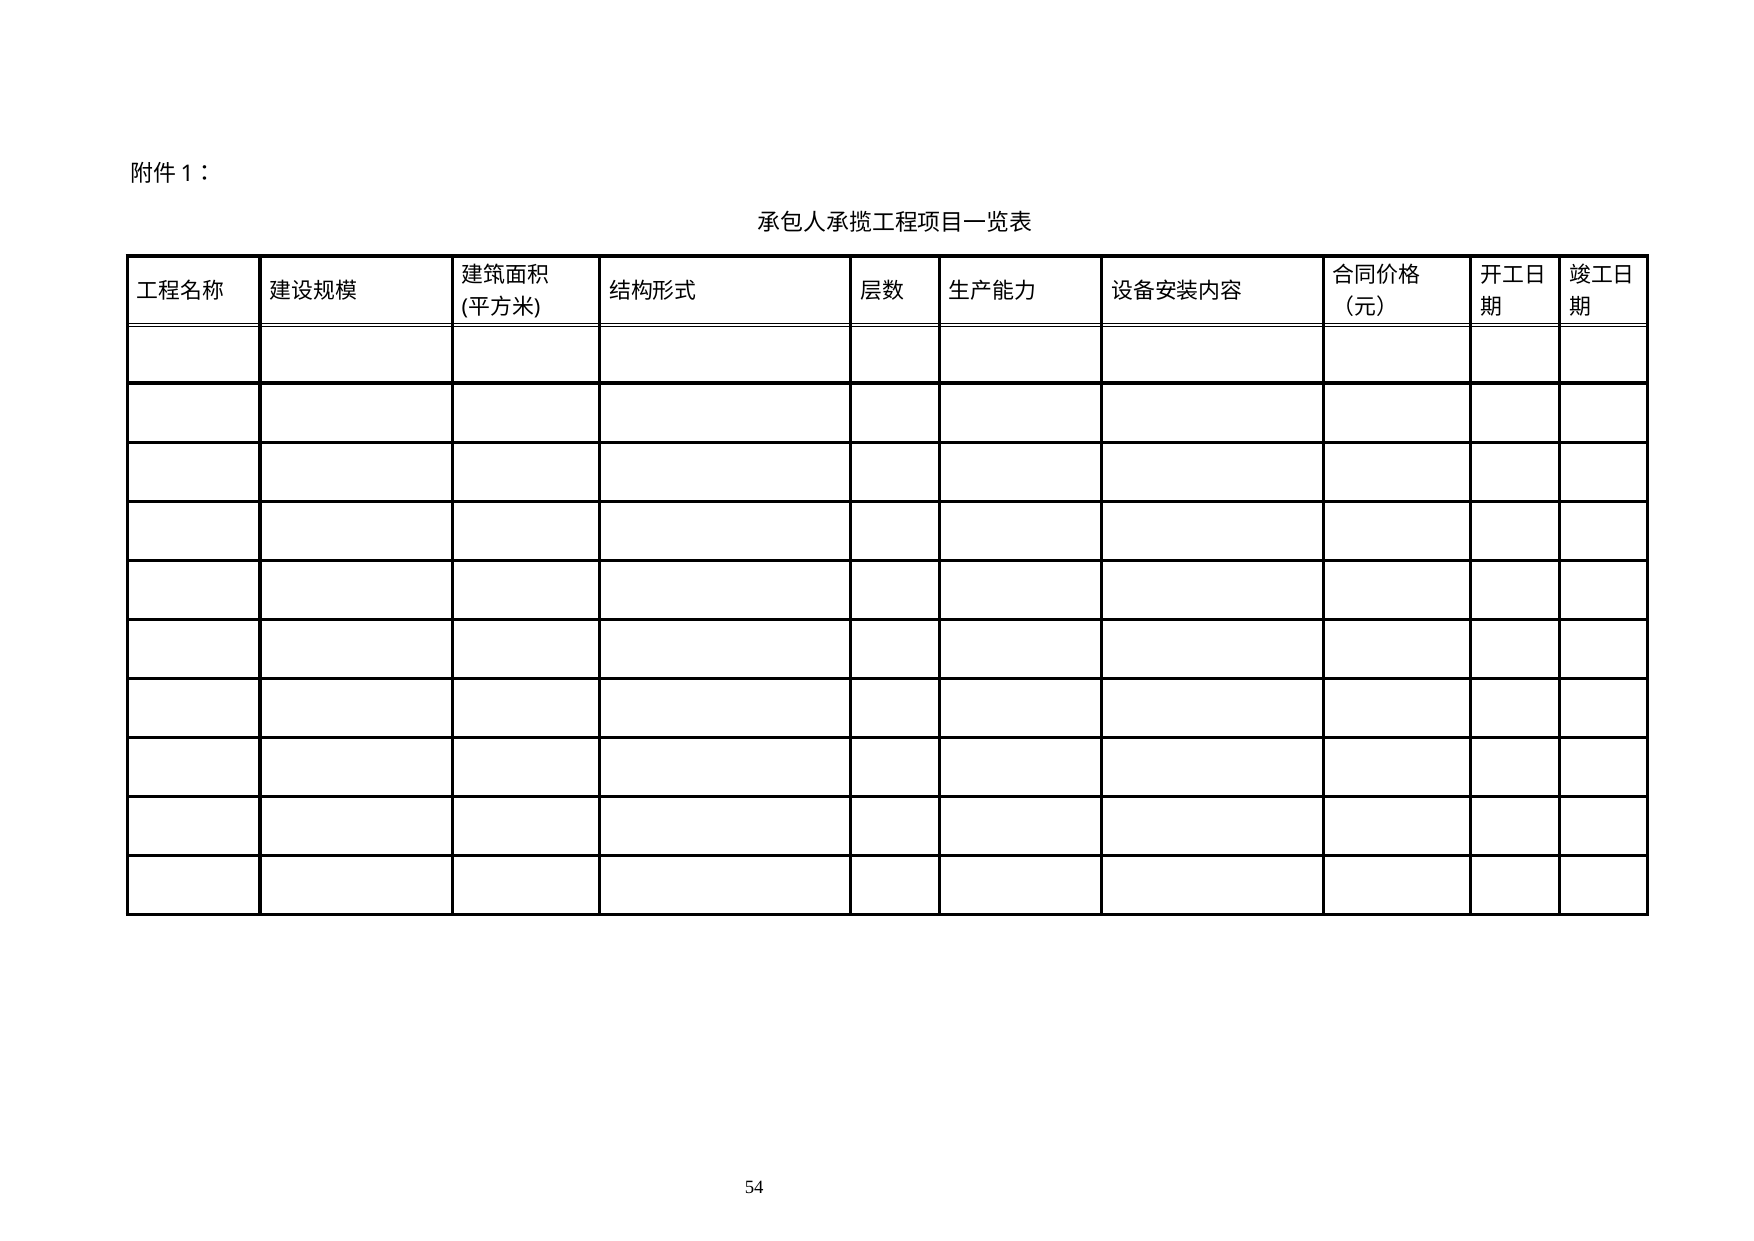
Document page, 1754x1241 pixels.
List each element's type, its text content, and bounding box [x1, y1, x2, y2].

table_cell [1561, 444, 1646, 499]
table_cell [129, 385, 258, 441]
table_cell [1325, 680, 1469, 736]
table_cell [1472, 798, 1558, 854]
table_cell [262, 562, 451, 618]
table_cell [852, 444, 938, 499]
table_cell [129, 680, 258, 736]
table_cell [1325, 857, 1469, 913]
table_cell [852, 621, 938, 677]
table_cell [1325, 798, 1469, 854]
table_cell [262, 327, 451, 381]
table_cell [1325, 621, 1469, 677]
table_cell [454, 621, 598, 677]
table_cell [1472, 562, 1558, 618]
table_cell [852, 798, 938, 854]
table_cell [601, 621, 849, 677]
table_cell [852, 385, 938, 441]
table_cell [601, 444, 849, 499]
table_cell [129, 857, 258, 913]
text 承包人承揽工程项目一览表 [130, 206, 1659, 238]
table_cell [601, 327, 849, 381]
table_cell [1325, 739, 1469, 795]
table_cell [454, 385, 598, 441]
table_cell [1103, 562, 1322, 618]
table_cell [262, 503, 451, 559]
table_cell [454, 739, 598, 795]
table_cell [262, 798, 451, 854]
table_cell [129, 327, 258, 381]
table_cell [262, 621, 451, 677]
table_cell [129, 739, 258, 795]
table_cell [601, 503, 849, 559]
table_cell [454, 444, 598, 499]
table_cell [852, 327, 938, 381]
table_cell [1472, 385, 1558, 441]
table_cell [129, 798, 258, 854]
table_cell [1103, 680, 1322, 736]
table_cell [1561, 798, 1646, 854]
table_header 设备安装内容 [1103, 258, 1322, 322]
table_cell [454, 327, 598, 381]
table_cell [454, 562, 598, 618]
table_cell [941, 798, 1100, 854]
table_cell [601, 739, 849, 795]
table_cell [941, 327, 1100, 381]
table_cell [1561, 327, 1646, 381]
table_cell [454, 857, 598, 913]
table_cell [262, 385, 451, 441]
table_cell [1103, 857, 1322, 913]
table_cell [1561, 739, 1646, 795]
table_cell [1472, 444, 1558, 499]
table_cell [1472, 739, 1558, 795]
table_cell [1561, 857, 1646, 913]
table_cell [1103, 385, 1322, 441]
table_cell [129, 444, 258, 499]
table_cell [1325, 503, 1469, 559]
table_cell [852, 680, 938, 736]
table_cell [1561, 621, 1646, 677]
table_cell [1472, 857, 1558, 913]
table_cell [129, 562, 258, 618]
table_header 建设规模 [262, 258, 451, 322]
table_cell [1325, 385, 1469, 441]
table_cell [941, 680, 1100, 736]
table_header 合同价格（元） [1325, 258, 1469, 322]
table_cell [601, 562, 849, 618]
table_cell [1103, 444, 1322, 499]
table_cell [941, 739, 1100, 795]
table_cell [262, 857, 451, 913]
table_cell [1472, 503, 1558, 559]
table_cell [941, 385, 1100, 441]
table_cell [601, 857, 849, 913]
table_cell [852, 857, 938, 913]
table_cell [1325, 562, 1469, 618]
table_cell [1103, 798, 1322, 854]
table_cell [852, 503, 938, 559]
table_cell [454, 798, 598, 854]
table_cell [129, 621, 258, 677]
table_header 生产能力 [941, 258, 1100, 322]
table_cell [941, 857, 1100, 913]
table_cell [1103, 621, 1322, 677]
table_cell [454, 680, 598, 736]
table_cell [1472, 621, 1558, 677]
table_cell [1561, 385, 1646, 441]
table_cell [852, 739, 938, 795]
table_cell [454, 503, 598, 559]
table_cell [601, 385, 849, 441]
table_header 工程名称 [129, 258, 258, 322]
table_cell [1561, 562, 1646, 618]
table_cell [601, 680, 849, 736]
table_cell [1103, 327, 1322, 381]
table_cell [941, 562, 1100, 618]
table_cell [941, 621, 1100, 677]
table_cell [1472, 327, 1558, 381]
table_cell [852, 562, 938, 618]
table_cell [262, 444, 451, 499]
table_cell [1103, 739, 1322, 795]
table_header 开工日期 [1472, 258, 1558, 322]
table_cell [1561, 503, 1646, 559]
table_cell [1561, 680, 1646, 736]
text 附件1： [130, 157, 1659, 189]
table_header 竣工日期 [1561, 258, 1646, 322]
table_header 层数 [852, 258, 938, 322]
table_cell [601, 798, 849, 854]
table_cell [1472, 680, 1558, 736]
table_cell [262, 680, 451, 736]
table_cell [1103, 503, 1322, 559]
table_header 建筑面积 (平方米) [454, 258, 598, 322]
table_cell [262, 739, 451, 795]
table_cell [941, 503, 1100, 559]
table_cell [941, 444, 1100, 499]
table_cell [1325, 444, 1469, 499]
table_cell [1325, 327, 1469, 381]
table_cell [129, 503, 258, 559]
table_header 结构形式 [601, 258, 849, 322]
